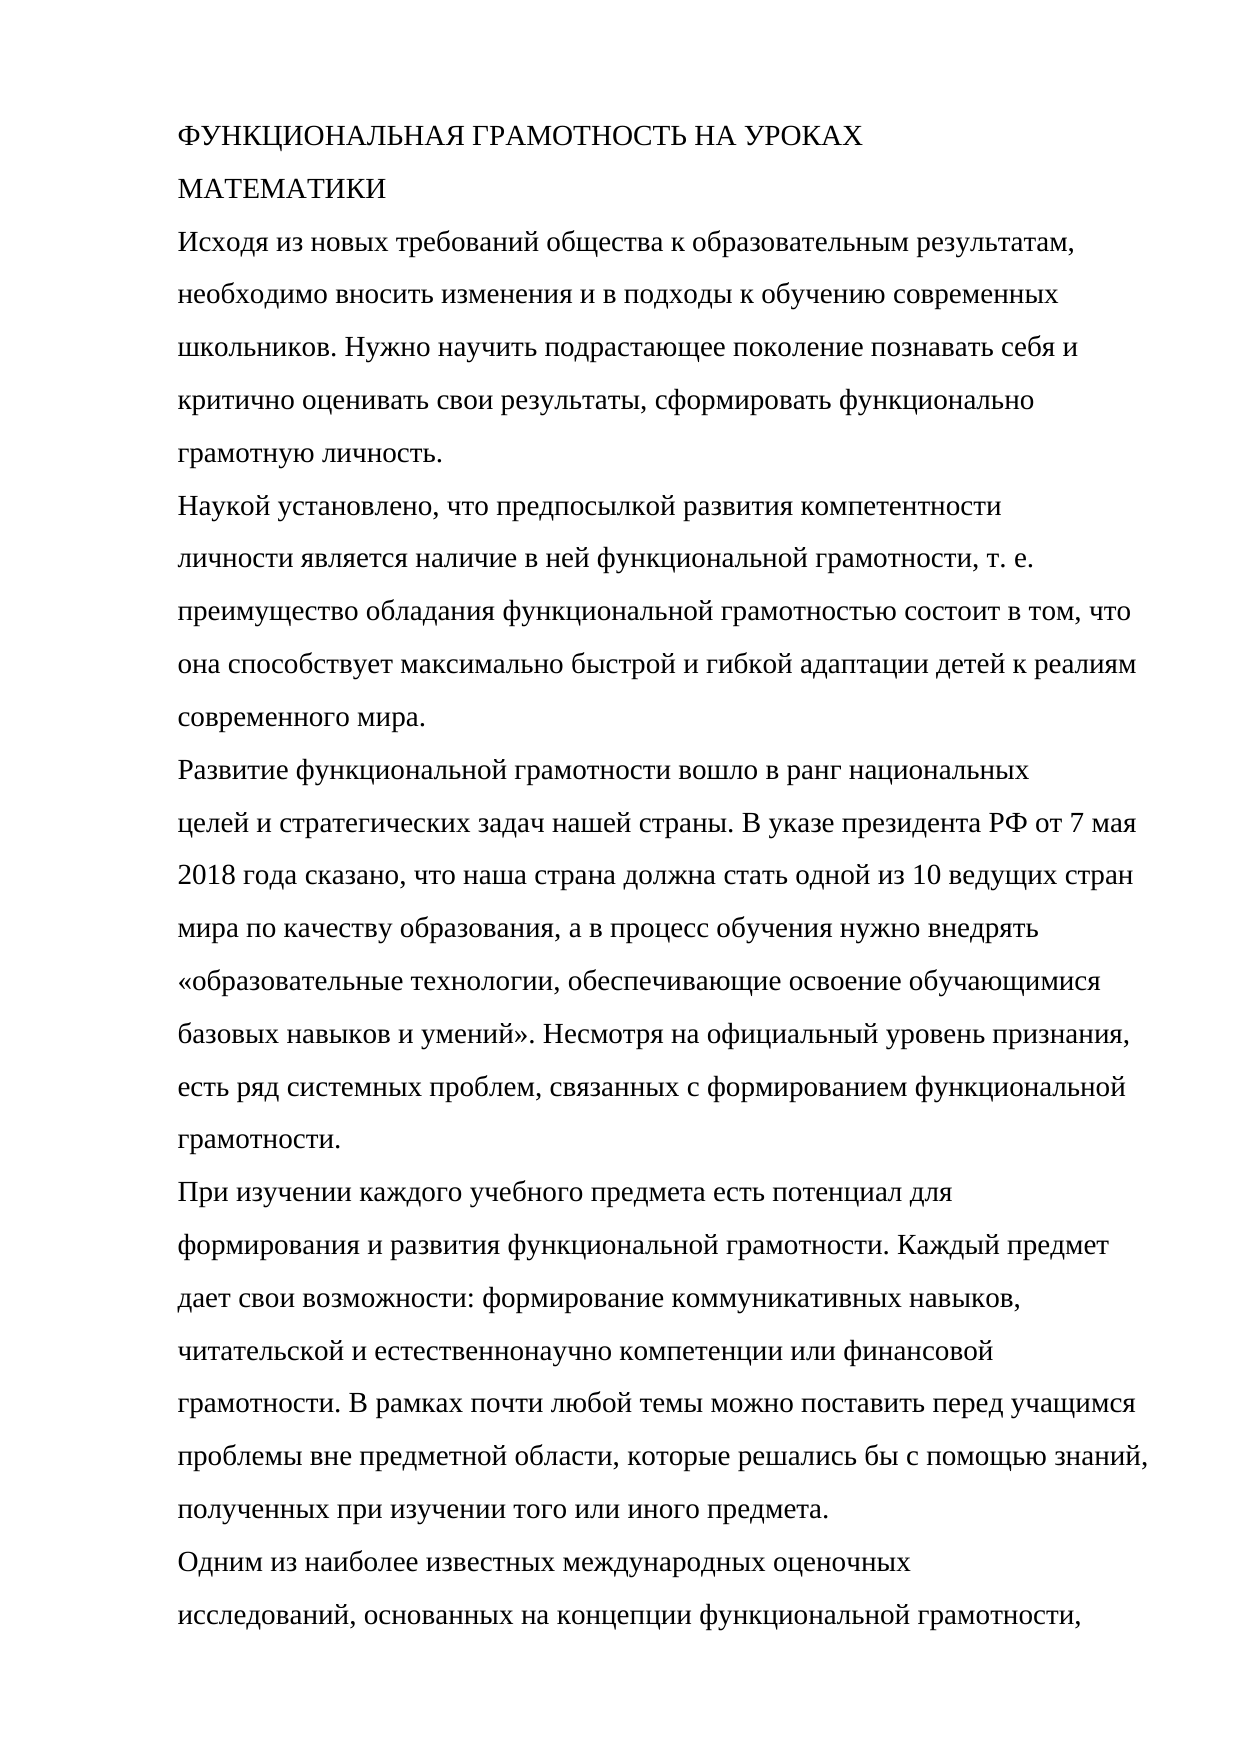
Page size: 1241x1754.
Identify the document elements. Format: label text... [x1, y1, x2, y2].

text Исходя из новых требований общества к образовательным результатам, [177, 224, 1152, 257]
text Наукой установлено, что предпосылкой развития компетентности [177, 488, 1152, 521]
text личности является наличие в ней функциональной грамотности, т. е. [177, 541, 1152, 574]
text Одним из наиболее известных международных оценочных [177, 1544, 1152, 1578]
text школьников. Нужно научить подрастающее поколение познавать себя и [177, 329, 1152, 363]
text есть ряд системных проблем, связанных с формированием функциональной [177, 1069, 1152, 1102]
text базовых навыков и умений». Несмотря на официальный уровень признания, [177, 1016, 1152, 1049]
text ФУНКЦИОНАЛЬНАЯ ГРАМОТНОСТЬ НА УРОКАХ [177, 118, 1152, 152]
text дает свои возможности: формирование коммуникативных навыков, [177, 1280, 1152, 1313]
text она способствует максимально быстрой и гибкой адаптации детей к реалиям [177, 646, 1152, 680]
text «образовательные технологии, обеспечивающие освоение обучающимися [177, 963, 1152, 997]
text грамотности. В рамках почти любой темы можно поставить перед учащимся [177, 1386, 1152, 1419]
text полученных при изучении того или иного предмета. [177, 1491, 1152, 1525]
text 2018 года сказано, что наша страна должна стать одной из 10 ведущих стран [177, 857, 1152, 891]
text преимущество обладания функциональной грамотностью состоит в том, что [177, 593, 1152, 627]
text мира по качеству образования, а в процесс обучения нужно внедрять [177, 910, 1152, 944]
text необходимо вносить изменения и в подходы к обучению современных [177, 277, 1152, 310]
text исследований, основанных на концепции функциональной грамотности, [177, 1597, 1152, 1630]
text грамотности. [177, 1122, 1152, 1155]
text формирования и развития функциональной грамотности. Каждый предмет [177, 1227, 1152, 1261]
text проблемы вне предметной области, которые решались бы с помощью знаний, [177, 1438, 1152, 1472]
text МАТЕМАТИКИ [177, 171, 1152, 204]
text современного мира. [177, 699, 1152, 733]
text При изучении каждого учебного предмета есть потенциал для [177, 1174, 1152, 1208]
text грамотную личность. [177, 435, 1152, 468]
text критично оценивать свои результаты, сформировать функционально [177, 382, 1152, 416]
text целей и стратегических задач нашей страны. В указе президента РФ от 7 мая [177, 805, 1152, 838]
text Развитие функциональной грамотности вошло в ранг национальных [177, 752, 1152, 785]
text читательской и естественнонаучно компетенции или финансовой [177, 1333, 1152, 1366]
